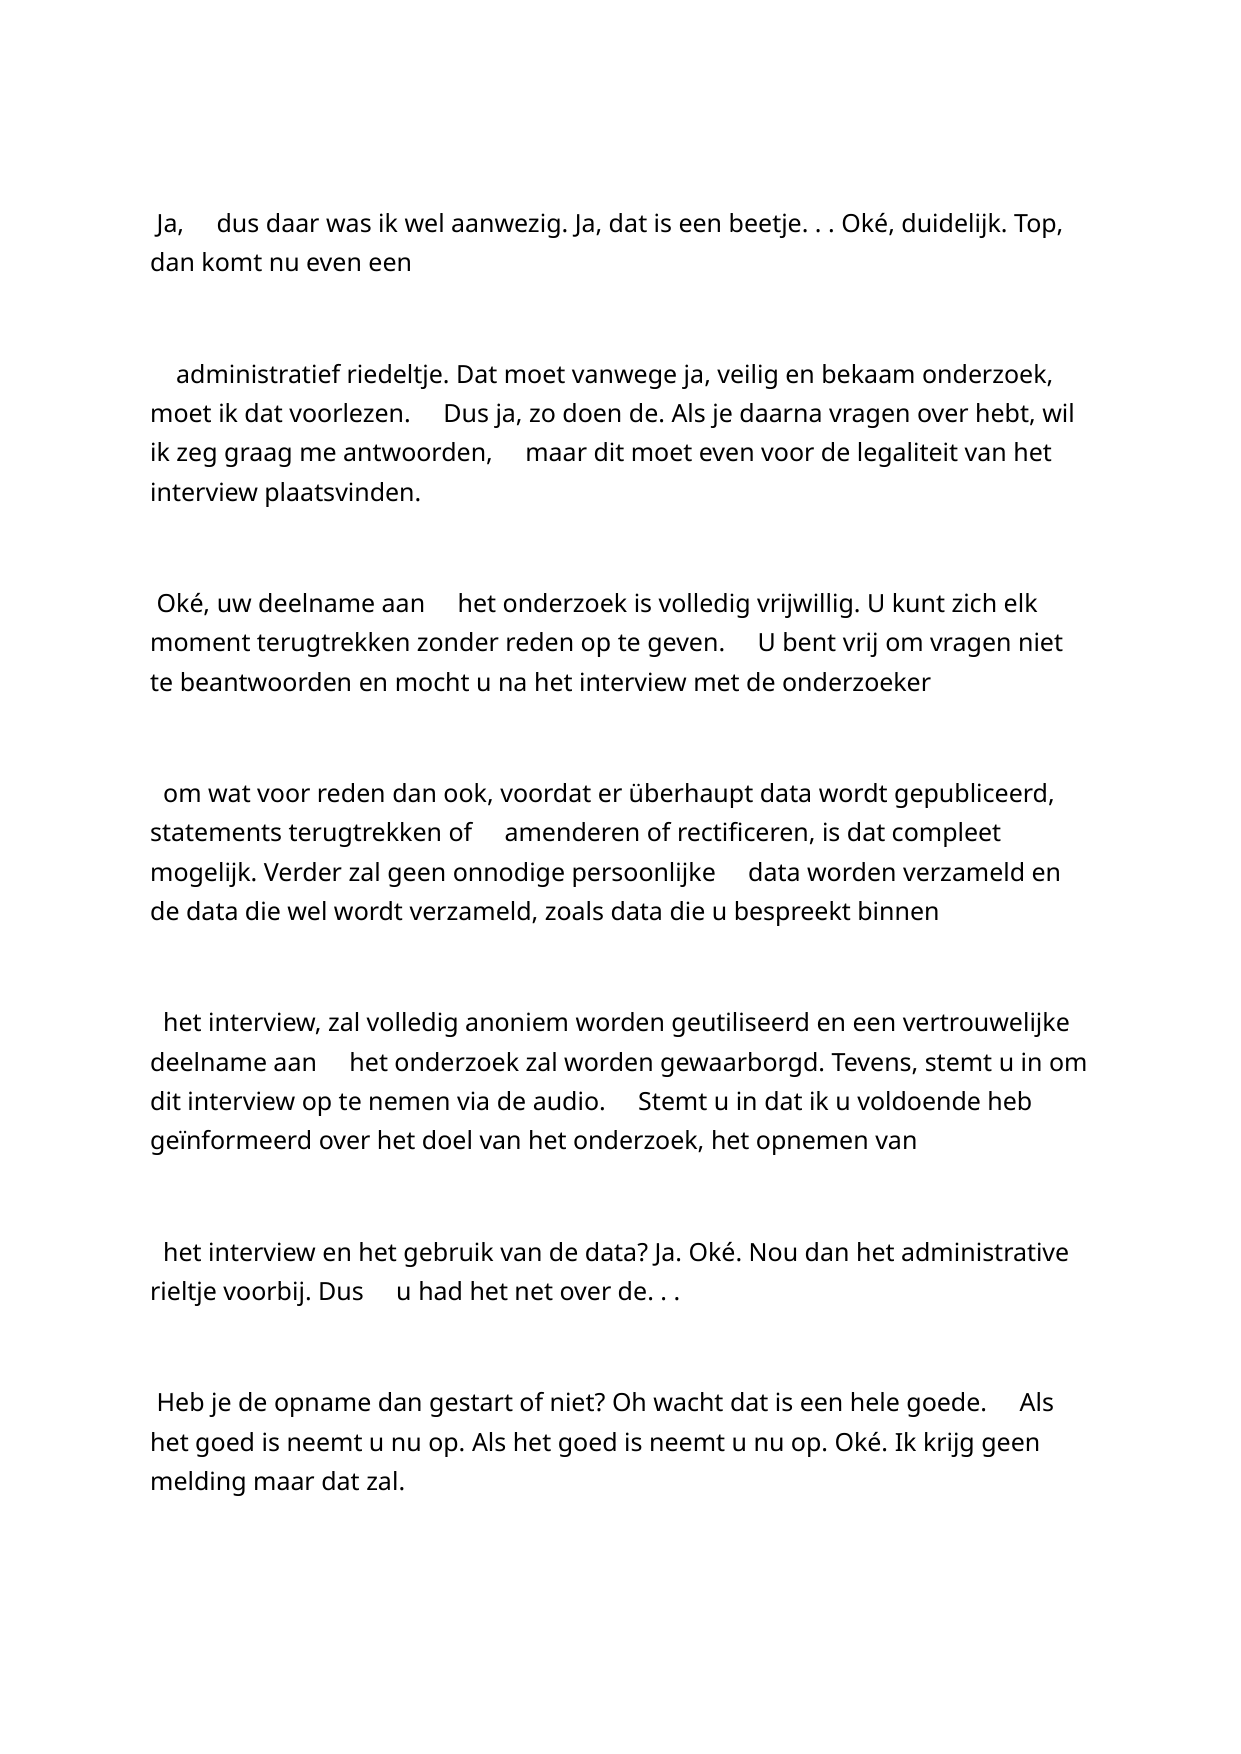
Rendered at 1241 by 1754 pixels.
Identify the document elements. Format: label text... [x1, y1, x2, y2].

text het interview, zal volledig anoniem worden geutiliseerd en een vertrouwelijke deelname aan het onderzoek zal worden gewaarborgd. Tevens, stemt u in om dit interview op te nemen via de audio. Stemt u in dat ik u voldoende heb geïnformeerd over het doel van het onderzoek, het opnemen van [150, 1005, 1090, 1157]
text het interview en het gebruik van de data? Ja. Oké. Nou dan het administrative rieltje voorbij. Dus u had het net over de. . . [150, 1234, 1090, 1307]
text Ja, dus daar was ik wel aanwezig. Ja, dat is een beetje. . . Oké, duidelijk. Top, dan komt nu even een [150, 206, 1090, 279]
text administratief riedeltje. Dat moet vanwege ja, veilig en bekaam onderzoek, moet ik dat voorlezen. Dus ja, zo doen de. Als je daarna vragen over hebt, wil ik zeg graag me antwoorden, maar dit moet even voor de legaliteit van het interview plaatsvinden. [150, 357, 1090, 508]
text Heb je de opname dan gestart of niet? Oh wacht dat is een hele goede. Als het goed is neemt u nu op. Als het goed is neemt u nu op. Oké. Ik krijg geen melding maar dat zal. [150, 1385, 1090, 1497]
text om wat voor reden dan ook, voordat er überhaupt data wordt gepubliceerd, statements terugtrekken of amenderen of rectificeren, is dat compleet mogelijk. Verder zal geen onnodige persoonlijke data worden verzameld en de data die wel wordt verzameld, zoals data die u bespreekt binnen [150, 776, 1090, 927]
text Oké, uw deelname aan het onderzoek is volledig vrijwillig. U kunt zich elk moment terugtrekken zonder reden op te geven. U bent vrij om vragen niet te beantwoorden en mocht u na het interview met de onderzoeker [150, 586, 1090, 698]
